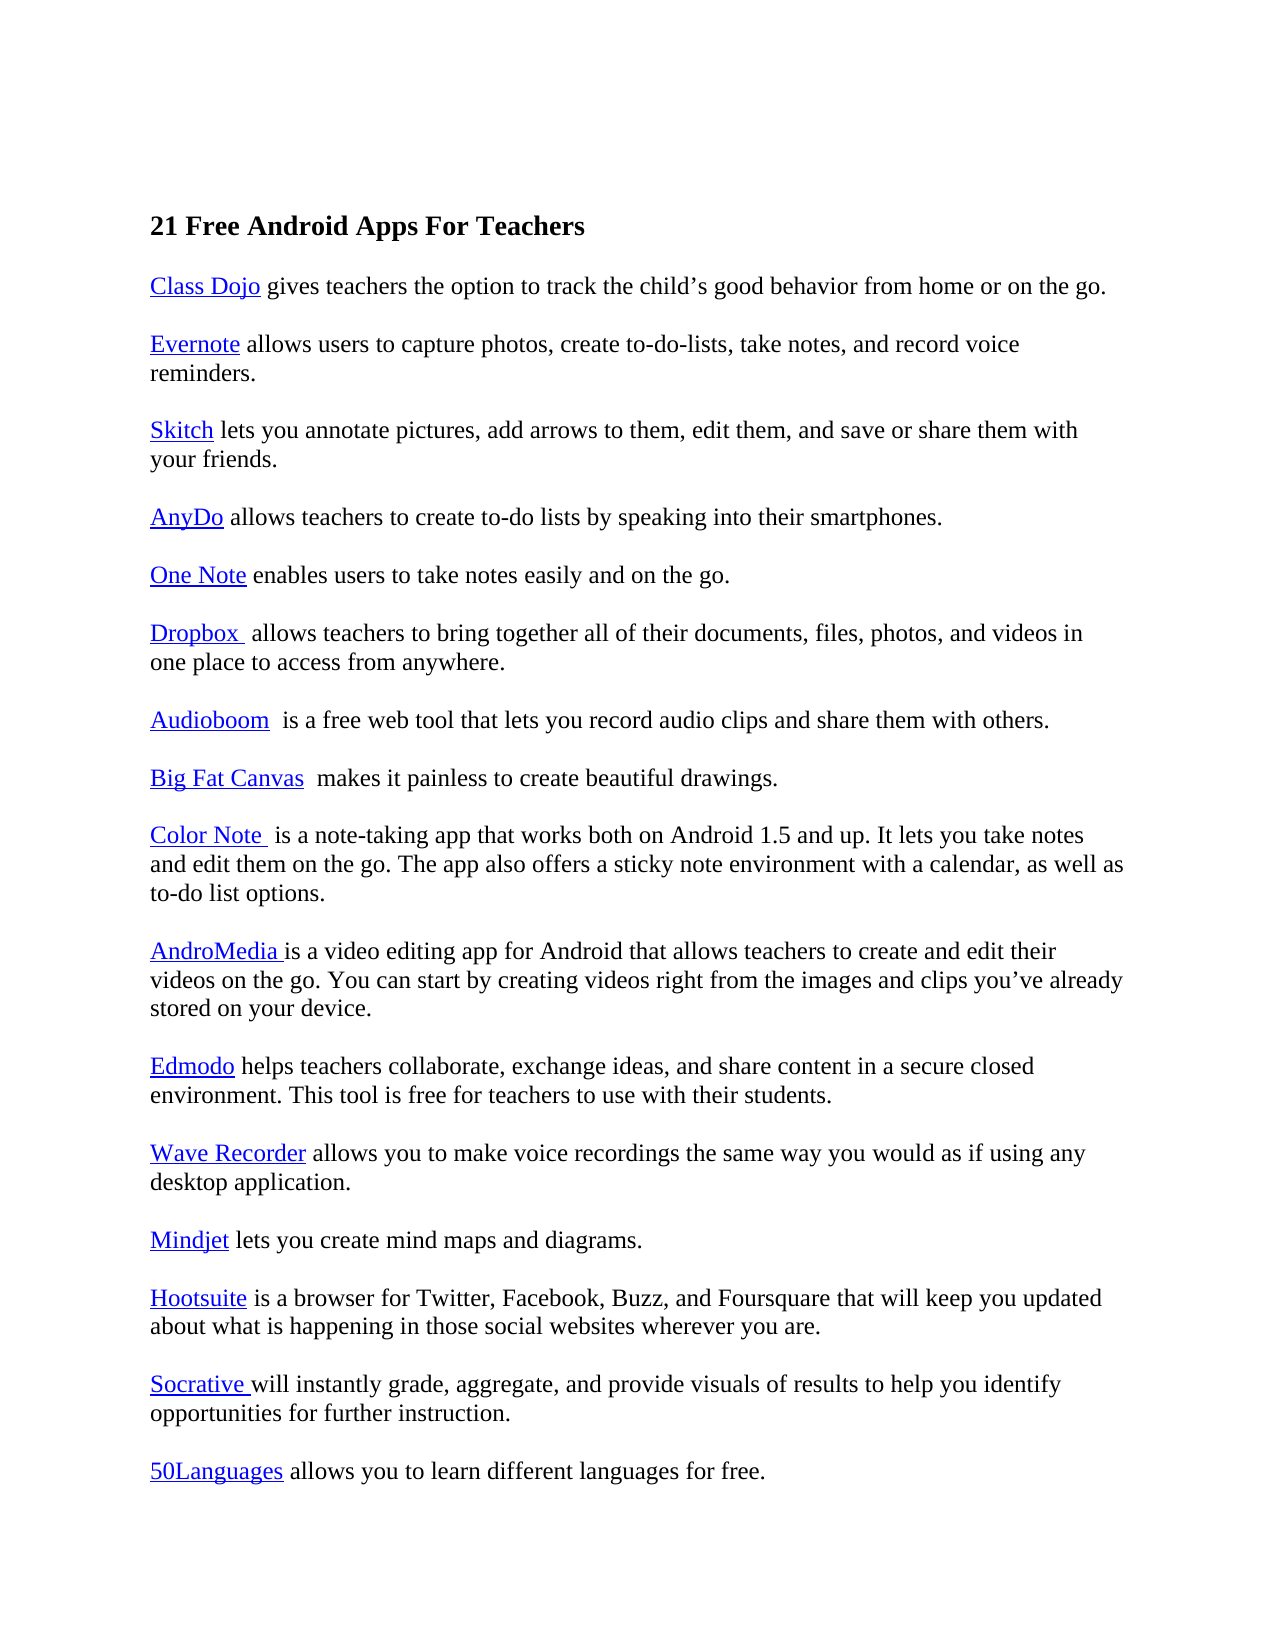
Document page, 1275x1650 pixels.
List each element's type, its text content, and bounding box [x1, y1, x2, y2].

text AndroMedia is a video editing app for Android that allows teachers to create and edit their videos on the go. You can start by creating videos right from the images and clips you’ve already stored on your device. [150, 936, 1125, 1022]
text One Note enables users to take notes easily and on the go. [150, 560, 1125, 589]
text Dropbox allows teachers to bring together all of their documents, files, photos, and videos in one place to access from anywhere. [150, 618, 1125, 676]
text Class Dojo gives teachers the option to track the child’s good behavior from home or on the go. [150, 271, 1125, 300]
text Socrative will instantly grade, aggregate, and provide visuals of results to help you identify opportunities for further instruction. [150, 1369, 1125, 1427]
text 21 Free Android Apps For Teachers [150, 209, 1125, 242]
text Hootsuite is a browser for Twitter, Facebook, Buzz, and Foursquare that will keep you updated about what is happening in those social websites wherever you are. [150, 1283, 1125, 1340]
text Edmodo helps teachers collaborate, exchange ideas, and share content in a secure closed environment. This tool is free for teachers to use with their students. [150, 1051, 1125, 1109]
text Skitch lets you annotate pictures, add arrows to them, edit them, and save or share them with your friends. [150, 416, 1125, 473]
text Evernote allows users to capture photos, create to-do-lists, take notes, and record voice reminders. [150, 329, 1125, 386]
text AnyDo allows teachers to create to-do lists by speaking into their smartphones. [150, 502, 1125, 531]
text Mindjet lets you create mind maps and diagrams. [150, 1225, 1125, 1253]
text 50Languages allows you to learn different languages for free. [150, 1456, 1125, 1485]
text Color Note is a note-taking app that works both on Android 1.5 and up. It lets you take notes and edit them on the go. The app also offers a sticky note environment with a calendar, as well as to-do list options. [150, 821, 1125, 907]
text Wave Recorder allows you to make voice recordings the same way you would as if using any desktop application. [150, 1138, 1125, 1196]
text Big Fat Canvas makes it painless to create beautiful drawings. [150, 763, 1125, 791]
text Audioboom is a free web tool that lets you record audio clips and share them with others. [150, 705, 1125, 733]
